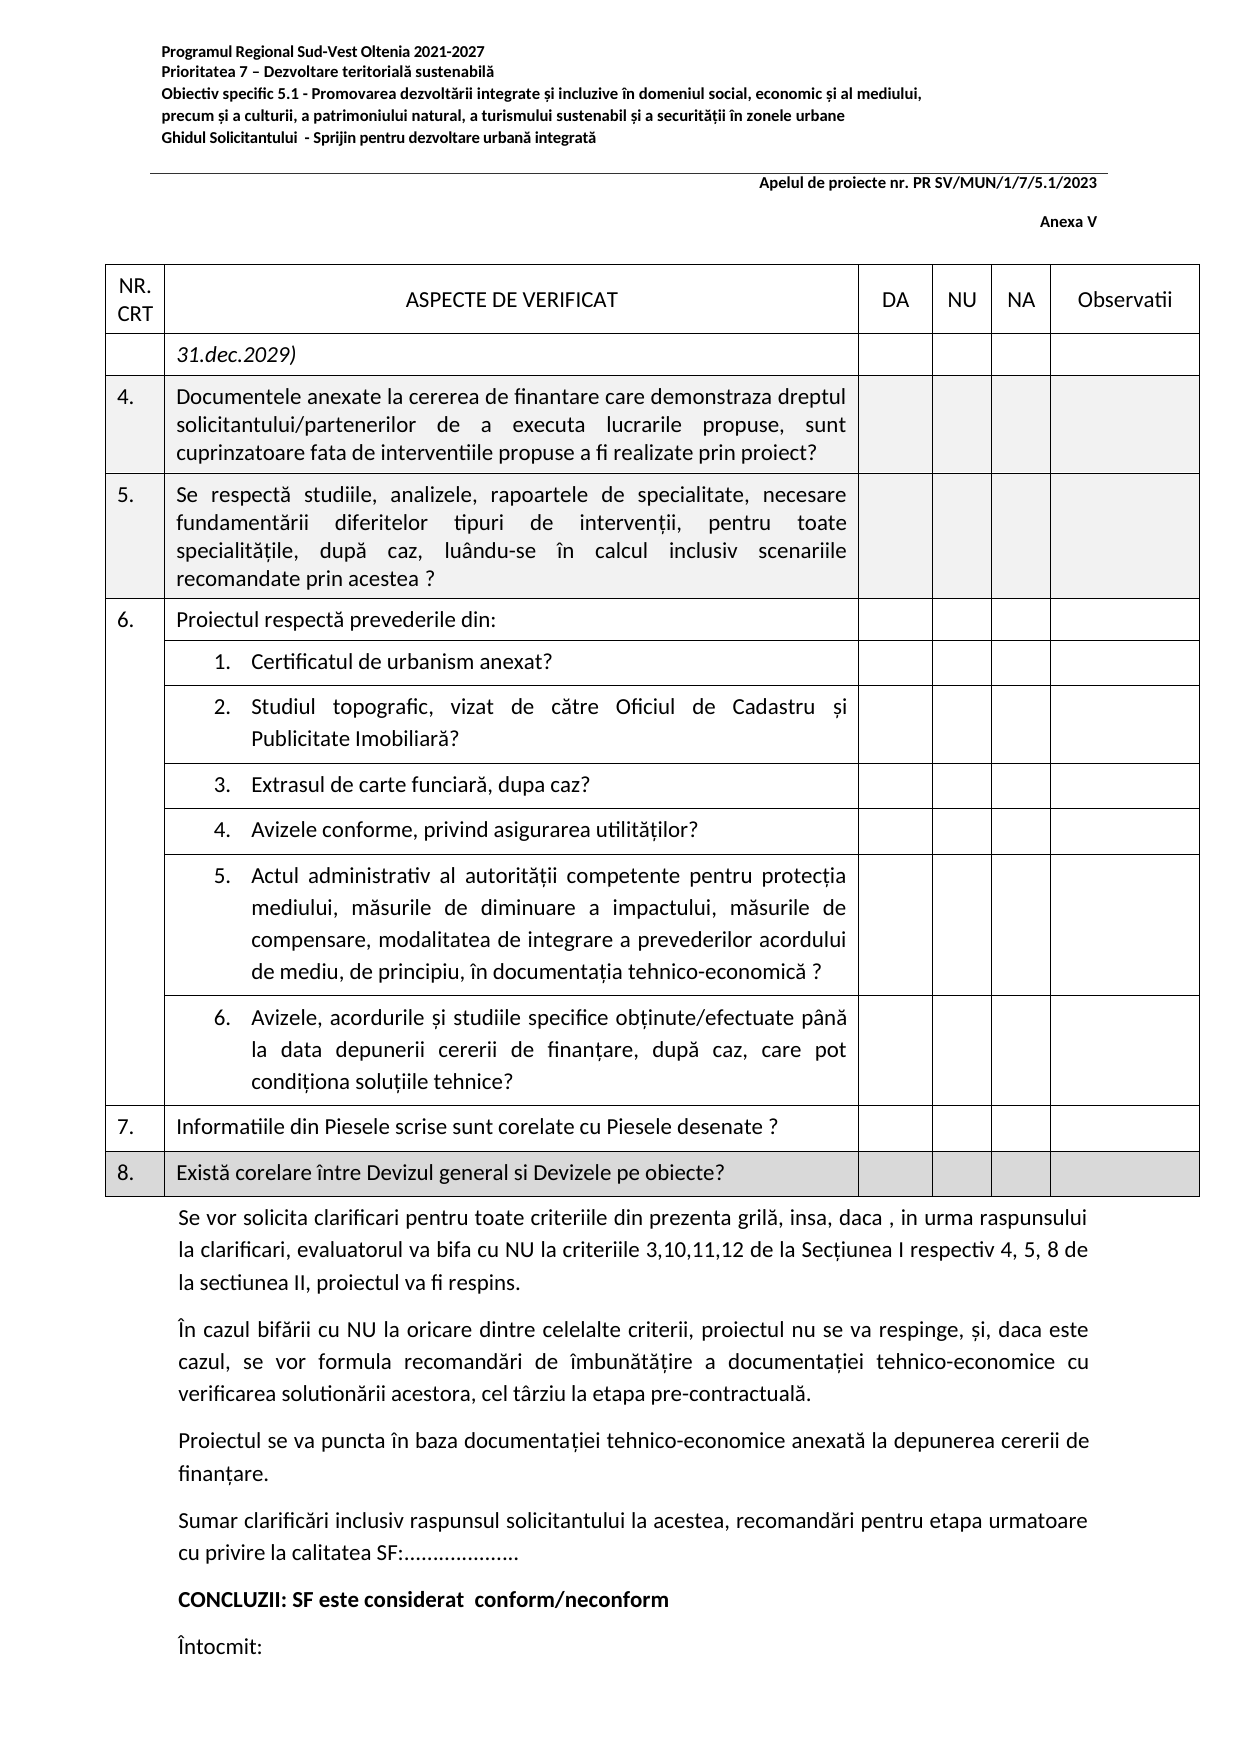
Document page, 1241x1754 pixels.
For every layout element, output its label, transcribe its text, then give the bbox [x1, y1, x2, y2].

table_cell Avizele conforme, privind asigurarea utilităţilor? [165, 809, 858, 853]
table_header DA [859, 265, 932, 333]
table_header NR. CRT [106, 265, 164, 333]
table_cell Se respectă studiile, analizele, rapoartele de specialitate, necesare fundamentării diferitelor tipuri de intervenții, pentru toate specialitățile, după caz, luându-se în calcul inclusiv scenariile recomandate prin acestea ? [165, 474, 858, 598]
table_cell [1051, 996, 1199, 1105]
table_cell [1051, 641, 1199, 685]
table_cell [106, 334, 164, 375]
table_cell Avizele, acordurile şi studiile specifice obținute/efectuate până la data depunerii cererii de finanțare, după caz, care pot condiţiona soluţiile tehnice? [165, 996, 858, 1105]
table_cell [992, 641, 1050, 685]
table_cell [106, 1106, 164, 1151]
table_cell [933, 599, 991, 639]
table_cell [859, 686, 932, 763]
table_cell [933, 1152, 991, 1196]
table_header Observatii [1051, 265, 1199, 333]
table_cell [933, 641, 991, 685]
table_cell Extrasul de carte funciară, dupa caz? [165, 764, 858, 808]
table_cell [859, 1152, 932, 1196]
table_cell [859, 599, 932, 639]
table_header ASPECTE DE VERIFICAT [165, 265, 858, 333]
table_cell [859, 334, 932, 375]
table_cell [992, 809, 1050, 853]
table_cell [992, 855, 1050, 995]
table_cell [933, 809, 991, 853]
table_cell [992, 996, 1050, 1105]
table_header NU [933, 265, 991, 333]
table_cell Studiul topografic, vizat de către Oficiul de Cadastru şi Publicitate Imobiliară? [165, 686, 858, 763]
table_cell [992, 334, 1050, 375]
table_cell [933, 1106, 991, 1151]
table_cell [933, 764, 991, 808]
table_cell [859, 376, 932, 472]
table_cell [933, 474, 991, 598]
table_cell [859, 641, 932, 685]
table_cell [1051, 376, 1199, 472]
table_cell [859, 855, 932, 995]
table_cell [1051, 599, 1199, 639]
table_cell [992, 1106, 1050, 1151]
table_cell [106, 376, 164, 472]
table_cell Proiectul respectă prevederile din: [165, 599, 858, 639]
table_cell [933, 996, 991, 1105]
text CONCLUZII: SF este considerat conform/neconform [178, 1585, 1090, 1613]
table_cell [992, 764, 1050, 808]
table_cell [859, 809, 932, 853]
table_cell [106, 474, 164, 598]
text Sumar clarificări inclusiv raspunsul solicitantului la acestea, recomandări pentru etapa urmatoare cu privire la calitatea SF:.................... [178, 1506, 1090, 1566]
table_cell [1051, 334, 1199, 375]
table_cell [933, 855, 991, 995]
table_cell [1051, 474, 1199, 598]
table_cell [992, 599, 1050, 639]
table_cell [859, 996, 932, 1105]
table_cell [859, 474, 932, 598]
table_cell [933, 686, 991, 763]
table_cell [992, 686, 1050, 763]
table_header NA [992, 265, 1050, 333]
text În cazul bifării cu NU la oricare dintre celelalte criterii, proiectul nu se va respinge, și, daca este cazul, se vor formula recomandări de îmbunătățire a documentației tehnico-economice cu verificarea solutionării acestora, cel târziu la etapa pre-contractuală. [178, 1315, 1090, 1407]
text Se vor solicita clarificari pentru toate criteriile din prezenta grilă, insa, daca , in urma raspunsului la clarificari, evaluatorul va bifa cu NU la criteriile 3,10,11,12 de la Secţiunea I respectiv 4, 5, 8 de la sectiunea II, proiectul va fi respins. [178, 1203, 1090, 1296]
table_cell [1051, 764, 1199, 808]
table_cell [106, 1152, 164, 1196]
table_cell [1051, 809, 1199, 853]
table_cell [859, 1106, 932, 1151]
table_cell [165, 334, 858, 375]
table_cell [992, 1152, 1050, 1196]
table_cell Actul administrativ al autorităţii competente pentru protecţia mediului, măsurile de diminuare a impactului, măsurile de compensare, modalitatea de integrare a prevederilor acordului de mediu, de principiu, în documentaţia tehnico-economică ? [165, 855, 858, 995]
table_cell [106, 599, 164, 1105]
text Proiectul se va puncta în baza documentației tehnico-economice anexată la depunerea cererii de finanțare. [178, 1426, 1090, 1487]
table_cell [992, 376, 1050, 472]
table_cell [992, 474, 1050, 598]
table_cell [1051, 1152, 1199, 1196]
table_cell Există corelare între Devizul general si Devizele pe obiecte? [165, 1152, 858, 1196]
table_cell Certificatul de urbanism anexat? [165, 641, 858, 685]
table_cell [1051, 1106, 1199, 1151]
table_cell Documentele anexate la cererea de finantare care demonstraza dreptul solicitantului/partenerilor de a executa lucrarile propuse, sunt cuprinzatoare fata de interventiile propuse a fi realizate prin proiect? [165, 376, 858, 472]
table_cell Informatiile din Piesele scrise sunt corelate cu Piesele desenate ? [165, 1106, 858, 1151]
table_cell [1051, 686, 1199, 763]
table_cell [933, 334, 991, 375]
table_cell [933, 376, 991, 472]
table_cell [859, 764, 932, 808]
table_cell [1051, 855, 1199, 995]
text Întocmit: [178, 1632, 1090, 1660]
